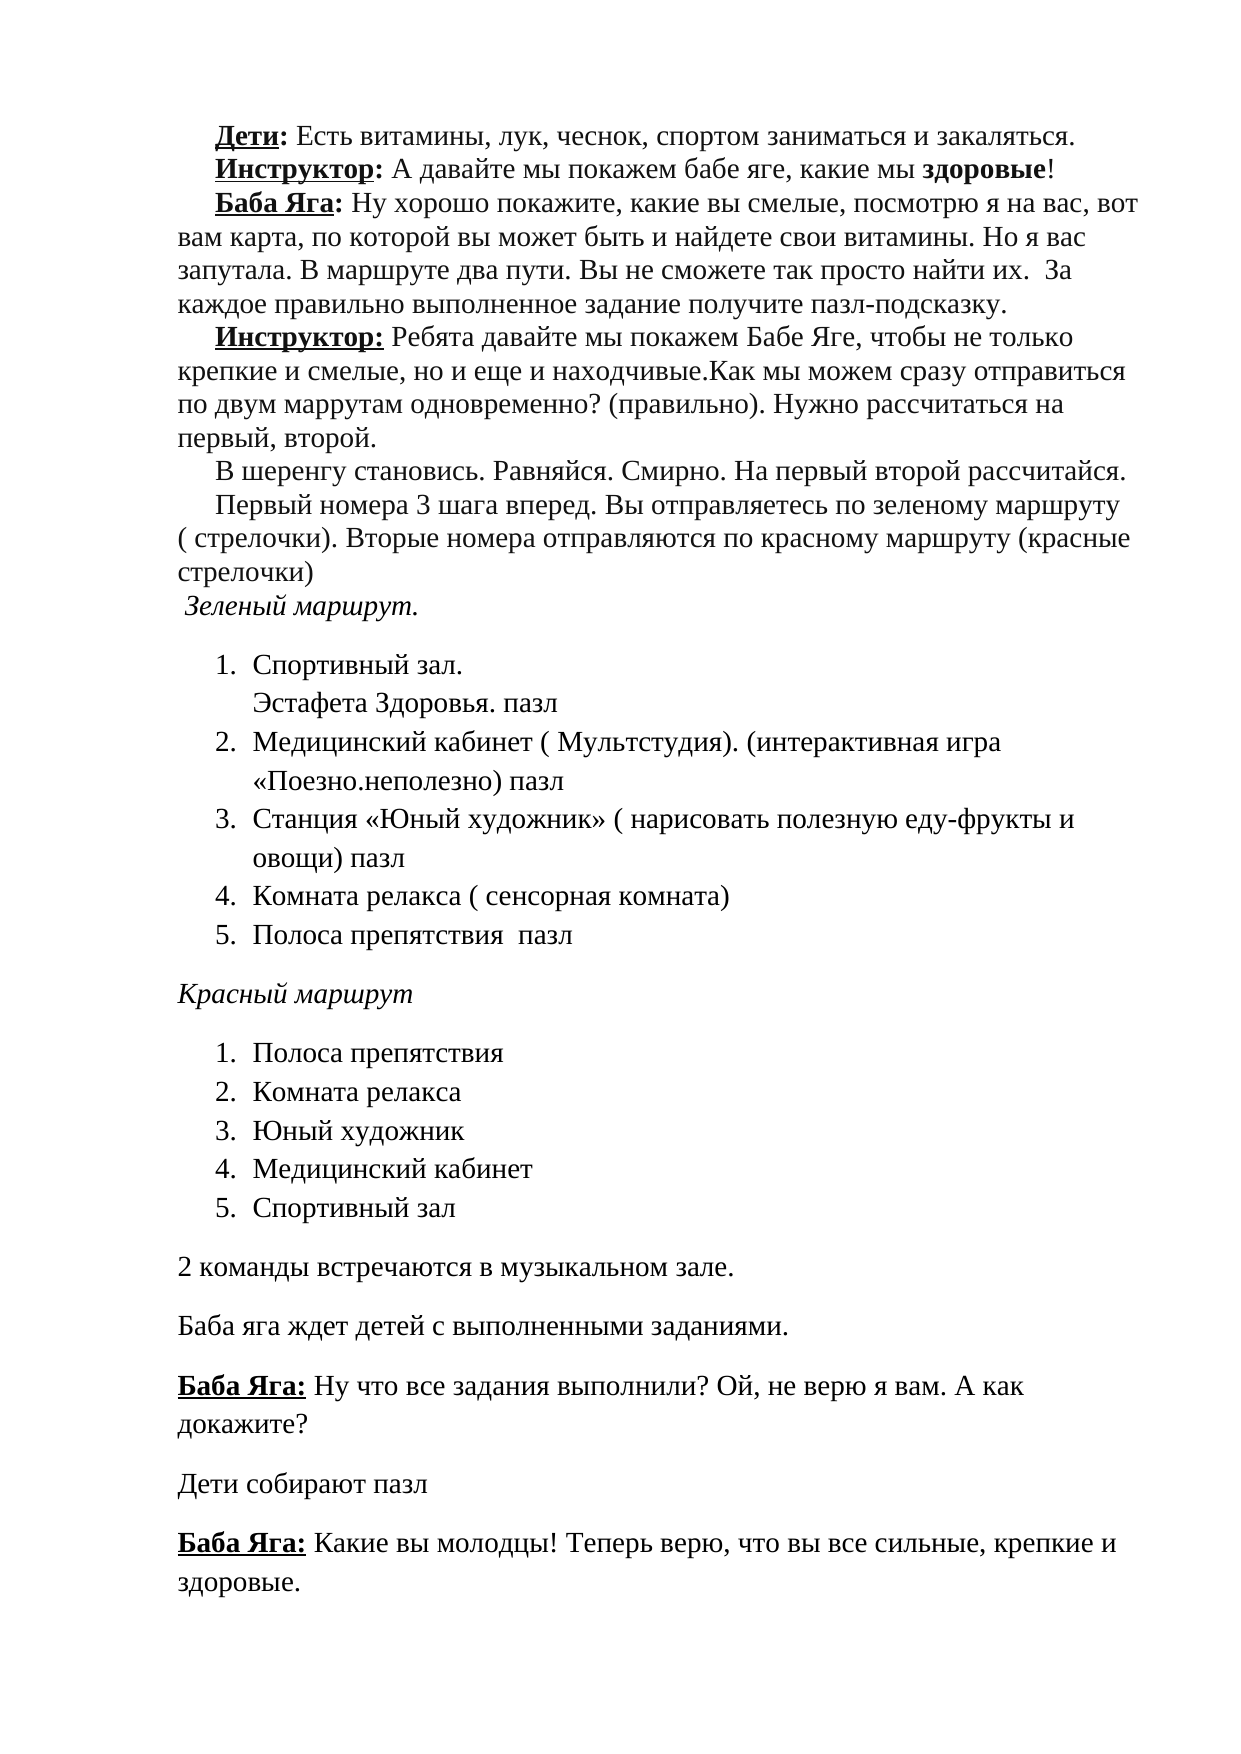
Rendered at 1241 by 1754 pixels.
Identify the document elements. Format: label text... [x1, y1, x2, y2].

text Зеленый маршрут. [177, 588, 1152, 621]
list Медицинский кабинет ( Мультстудия). (интерактивная игра «Поезно.неполезно) пазл [215, 724, 1152, 796]
text Инструктор: А давайте мы покажем бабе яге, какие мы здоровые! [177, 152, 1152, 185]
text Красный маршрут [177, 976, 1152, 1010]
list Станция «Юный художник» ( нарисовать полезную еду-фрукты и овощи) пазл [215, 801, 1152, 873]
text Дети: Есть витамины, лук, чеснок, спортом заниматься и закаляться. [177, 118, 1152, 152]
list Юный художник [215, 1113, 1152, 1146]
list Медицинский кабинет [215, 1151, 1152, 1185]
list Полоса препятствия пазл [215, 917, 1152, 950]
list Полоса препятствия [215, 1036, 1152, 1069]
list Комната релакса [215, 1074, 1152, 1108]
text Баба яга ждет детей с выполненными заданиями. [177, 1308, 1152, 1342]
text Баба Яга: Ну что все задания выполнили? Ой, не верю я вам. А как докажите? [177, 1368, 1152, 1440]
text Баба Яга: Какие вы молодцы! Теперь верю, что вы все сильные, крепкие и здоровые. [177, 1525, 1152, 1597]
text Первый номера 3 шага вперед. Вы отправляетесь по зеленому маршруту ( стрелочки). Вторые номера отправляются по красному маршруту (красные стрелочки) [177, 487, 1152, 588]
text Баба Яга: Ну хорошо покажите, какие вы смелые, посмотрю я на вас, вот вам карта, по которой вы может быть и найдете свои витамины. Но я вас запутала. В маршруте два пути. Вы не сможете так просто найти их. За каждое правильно выполненное задание получите пазл-подсказку. [177, 185, 1152, 319]
text Инструктор: Ребята давайте мы покажем Бабе Яге, чтобы не только крепкие и смелые, но и еще и находчивые.Как мы можем сразу отправиться по двум маррутам одновременно? (правильно). Нужно рассчитаться на первый, второй. [177, 319, 1152, 453]
list Эстафета Здоровья. пазл [252, 686, 1152, 719]
text В шеренгу становись. Равняйся. Смирно. На первый второй рассчитайся. [177, 453, 1152, 487]
list Спортивный зал. [215, 647, 1152, 681]
text Дети собирают пазл [177, 1466, 1152, 1499]
list Спортивный зал [215, 1190, 1152, 1223]
text 2 команды встречаются в музыкальном зале. [177, 1249, 1152, 1283]
list Комната релакса ( сенсорная комната) [215, 878, 1152, 912]
